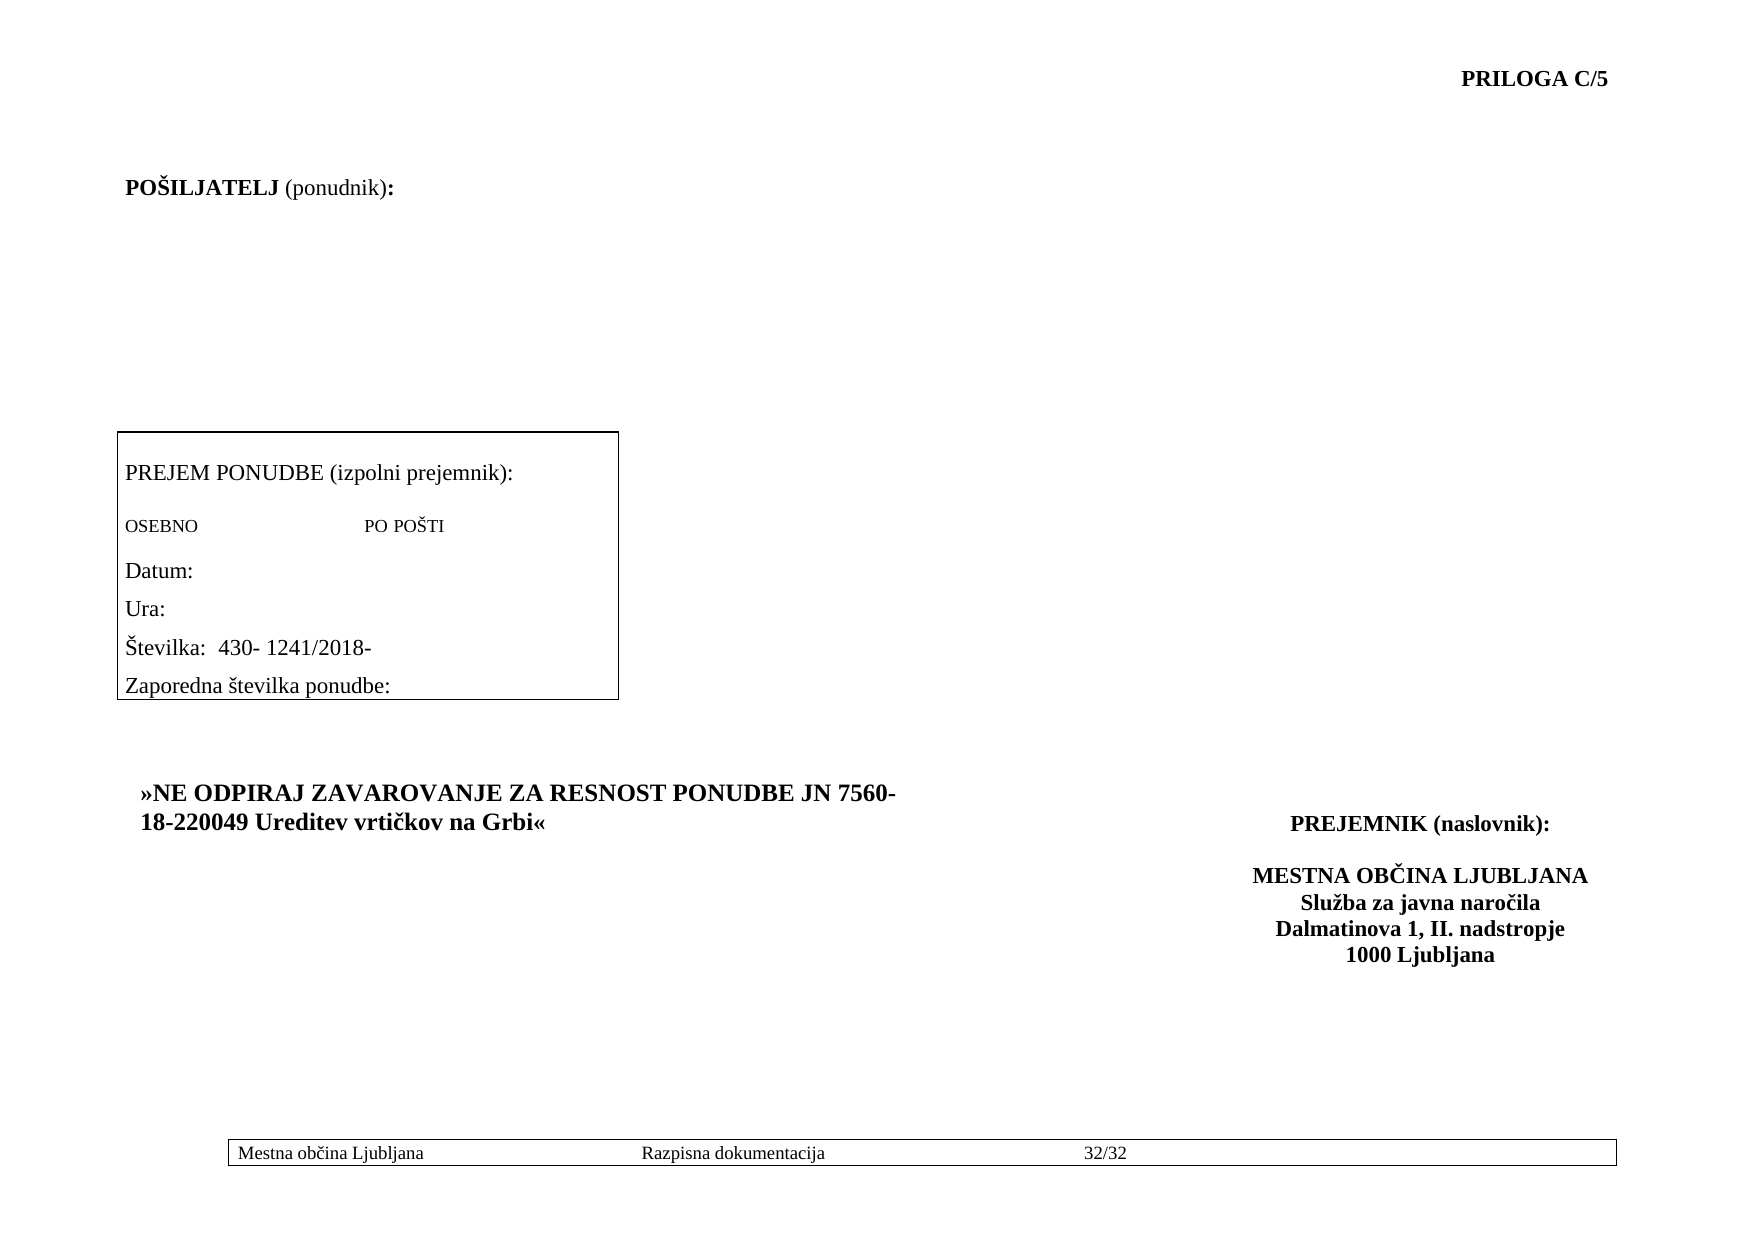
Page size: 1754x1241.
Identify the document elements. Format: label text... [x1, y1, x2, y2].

table_header PREJEM PONUDBE (izpolni prejemnik): osebno po pošti Datum: Ura: Številka: 430- 1241/2018- Zaporedna številka ponudbe: [118, 433, 618, 698]
text PRILOGA C/5 [125, 66, 1608, 92]
table_header POŠILJATELJ (ponudnik): [118, 148, 620, 385]
